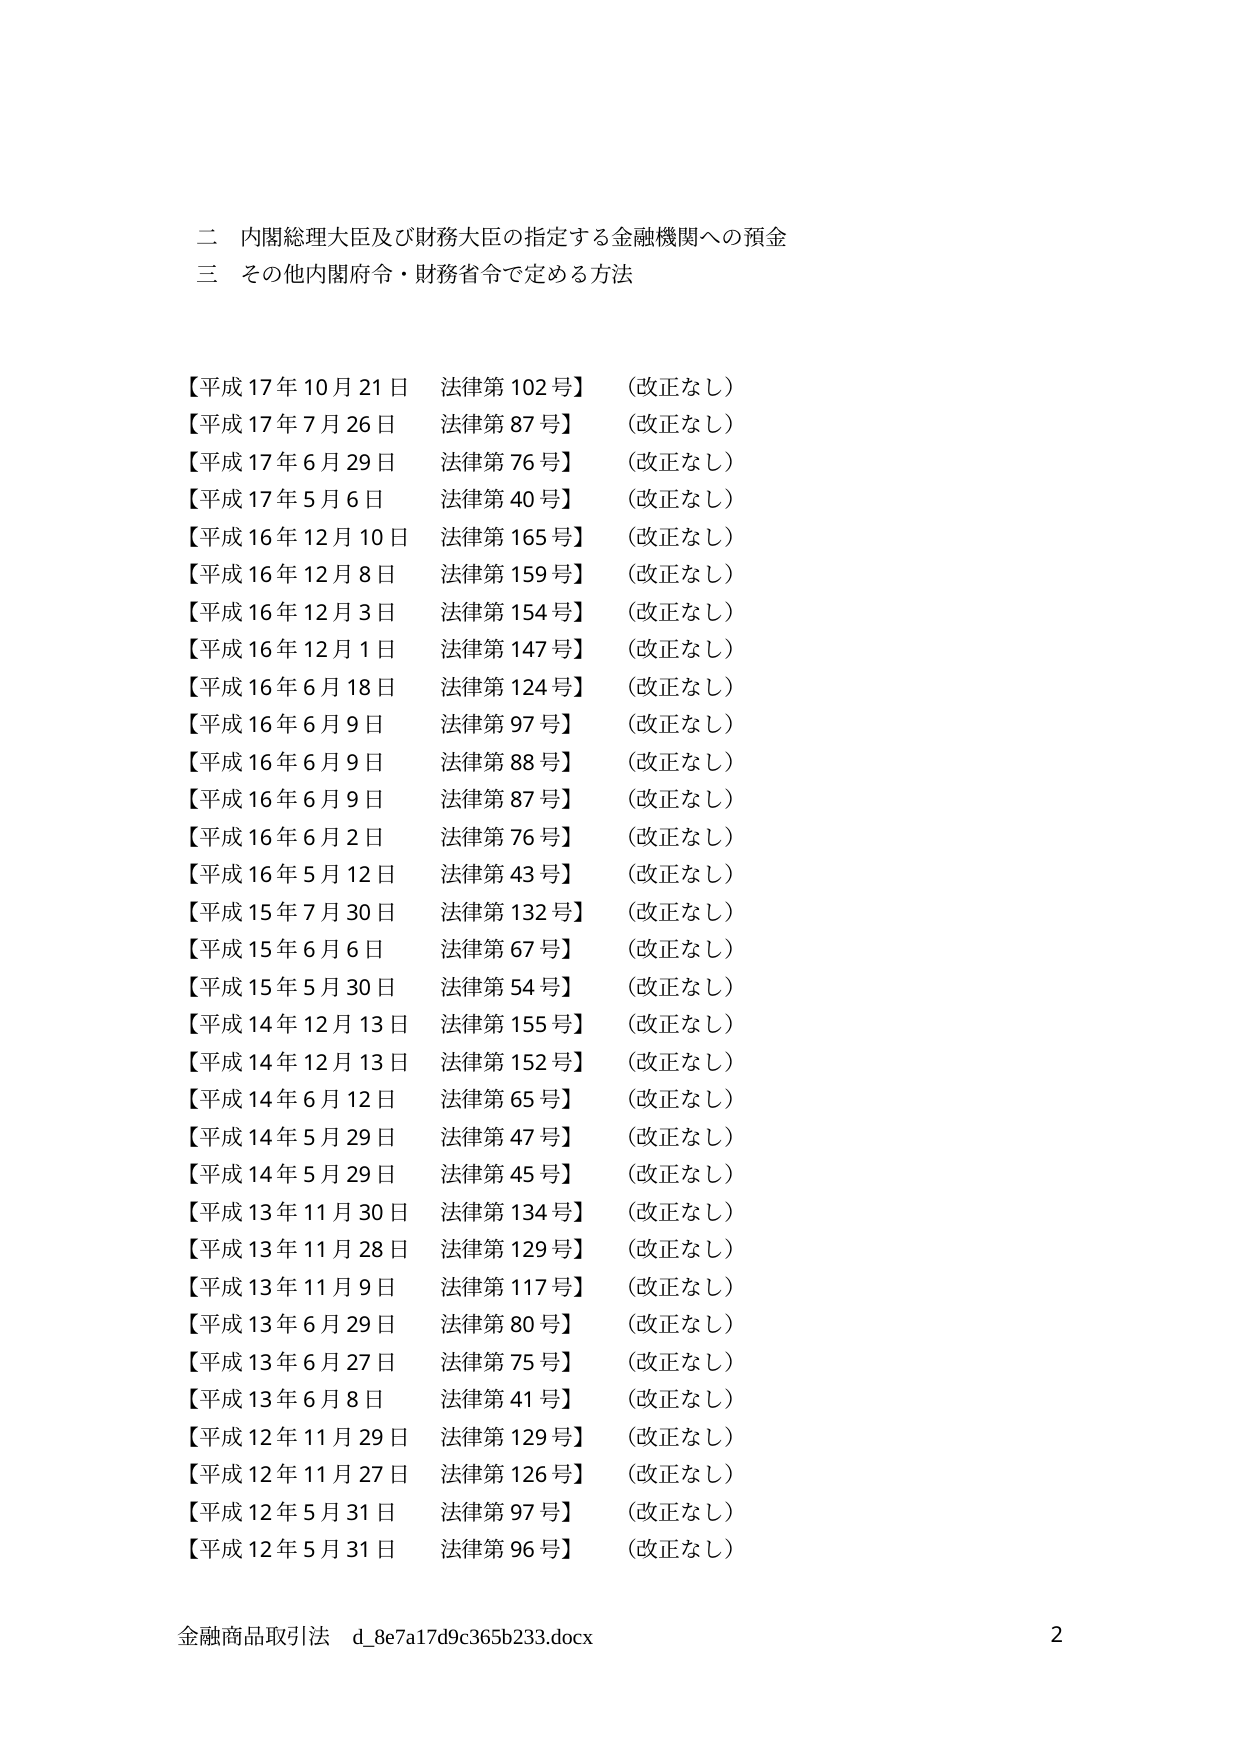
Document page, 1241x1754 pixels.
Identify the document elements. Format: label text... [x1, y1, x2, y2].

text 【平成14年12月13日 法律第155号】 （改正なし） [177, 1004, 1063, 1042]
text 【平成12年11月29日 法律第129号】 （改正なし） [177, 1417, 1063, 1454]
text 【平成12年5月31日 法律第97号】 （改正なし） [177, 1492, 1063, 1529]
text 【平成12年5月31日 法律第96号】 （改正なし） [177, 1529, 1063, 1567]
text 【平成14年12月13日 法律第152号】 （改正なし） [177, 1042, 1063, 1079]
text 【平成14年6月12日 法律第65号】 （改正なし） [177, 1079, 1063, 1117]
text 【平成13年11月30日 法律第134号】 （改正なし） [177, 1192, 1063, 1229]
text 【平成16年5月12日 法律第43号】 （改正なし） [177, 854, 1063, 892]
text 【平成14年5月29日 法律第47号】 （改正なし） [177, 1117, 1063, 1154]
text 【平成16年6月9日 法律第88号】 （改正なし） [177, 742, 1063, 779]
text 二 内閣総理大臣及び財務大臣の指定する金融機関への預金 [196, 217, 1063, 254]
text 【平成15年6月6日 法律第67号】 （改正なし） [177, 929, 1063, 967]
text 【平成17年6月29日 法律第76号】 （改正なし） [177, 442, 1063, 479]
text 【平成12年11月27日 法律第126号】 （改正なし） [177, 1454, 1063, 1492]
text 【平成16年12月3日 法律第154号】 （改正なし） [177, 592, 1063, 629]
text 【平成16年6月9日 法律第87号】 （改正なし） [177, 779, 1063, 817]
text 【平成16年12月1日 法律第147号】 （改正なし） [177, 629, 1063, 667]
text 【平成16年6月9日 法律第97号】 （改正なし） [177, 704, 1063, 742]
text 【平成16年12月10日 法律第165号】 （改正なし） [177, 517, 1063, 554]
text 【平成16年6月18日 法律第124号】 （改正なし） [177, 667, 1063, 704]
text 【平成15年7月30日 法律第132号】 （改正なし） [177, 892, 1063, 929]
text 三 その他内閣府令・財務省令で定める方法 [196, 254, 1063, 292]
text 【平成16年12月8日 法律第159号】 （改正なし） [177, 554, 1063, 592]
text 【平成13年6月29日 法律第80号】 （改正なし） [177, 1304, 1063, 1342]
text 【平成13年11月28日 法律第129号】 （改正なし） [177, 1229, 1063, 1267]
text 【平成13年6月8日 法律第41号】 （改正なし） [177, 1379, 1063, 1417]
text 【平成13年6月27日 法律第75号】 （改正なし） [177, 1342, 1063, 1379]
text 【平成17年7月26日 法律第87号】 （改正なし） [177, 404, 1063, 442]
text 【平成15年5月30日 法律第54号】 （改正なし） [177, 967, 1063, 1004]
text 【平成14年5月29日 法律第45号】 （改正なし） [177, 1154, 1063, 1192]
text 【平成17年10月21日 法律第102号】 （改正なし） [177, 367, 1063, 404]
text 【平成16年6月2日 法律第76号】 （改正なし） [177, 817, 1063, 854]
text 【平成17年5月6日 法律第40号】 （改正なし） [177, 479, 1063, 517]
text 【平成13年11月9日 法律第117号】 （改正なし） [177, 1267, 1063, 1304]
